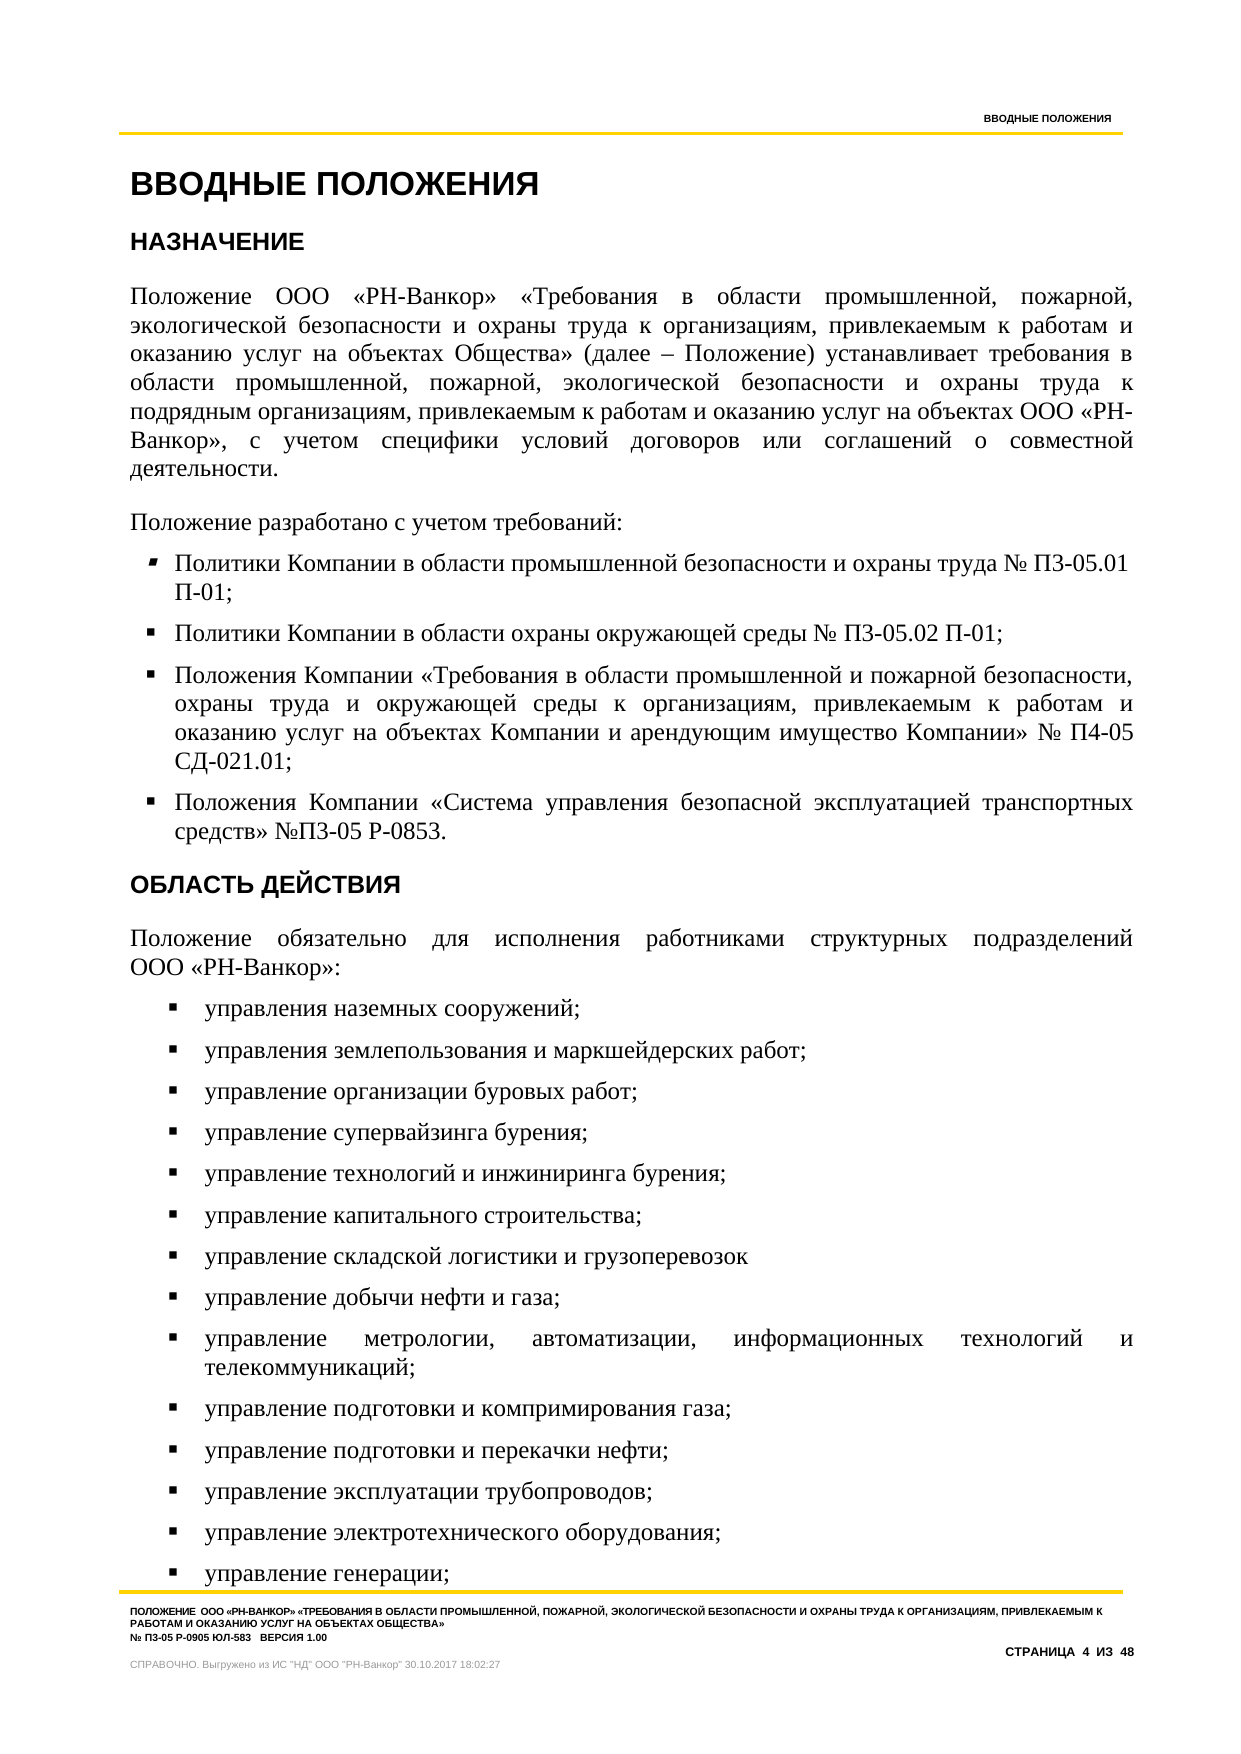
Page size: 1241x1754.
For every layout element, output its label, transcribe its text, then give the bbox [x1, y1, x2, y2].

list управления землепользования и маркшейдерских работ; [167, 1035, 1134, 1063]
list управление подготовки и перекачки нефти; [167, 1435, 1134, 1463]
list управление метрологии, автоматизации, информационных технологий и телекоммуникаций; [167, 1323, 1134, 1381]
list Положения Компании «Система управления безопасной эксплуатацией транспортных средств» №П3-05 Р-0853. [145, 787, 1134, 845]
text Положение ООО «РН-Ванкор» «Требования в области промышленной, пожарной, экологической безопасности и охраны труда к организациям, привлекаемым к работам и оказанию услуг на объектах Общества» (далее – Положение) устанавливает требования в области промышленной, пожарной, экологической безопасности и охраны труда к подрядным организациям, привлекаемым к работам и оказанию услуг на объектах ООО «РН-Ванкор», с учетом специфики условий договоров или соглашений о совместной деятельности. [130, 281, 1134, 482]
list управления наземных сооружений; [167, 993, 1134, 1022]
subtitle Область действия [130, 870, 1134, 898]
list управление организации буровых работ; [167, 1076, 1134, 1105]
list управление складской логистики и грузоперевозок [167, 1241, 1134, 1270]
list управление добычи нефти и газа; [167, 1282, 1134, 1311]
list управление эксплуатации трубопроводов; [167, 1476, 1134, 1505]
list Политики Компании в области охраны окружающей среды № П3-05.02 П-01; [145, 618, 1134, 647]
list Политики Компании в области промышленной безопасности и охраны труда № П3-05.01 П-01; [145, 548, 1134, 606]
list управление технологий и инжиниринга бурения; [167, 1158, 1134, 1187]
subtitle Вводные положения [130, 164, 1134, 202]
list управление электротехнического оборудования; [167, 1517, 1134, 1546]
list Положения Компании «Требования в области промышленной и пожарной безопасности, охраны труда и окружающей среды к организациям, привлекаемым к работам и оказанию услуг на объектах Компании и арендующим имущество Компании» № П4-05 СД-021.01; [145, 660, 1134, 775]
list управление капитального строительства; [167, 1200, 1134, 1228]
list управление генерации; [167, 1558, 1134, 1587]
list управление подготовки и компримирования газа; [167, 1393, 1134, 1422]
text Положение разработано с учетом требований: [130, 507, 1134, 536]
subtitle НАЗНАЧЕНИЕ [130, 227, 1134, 256]
text Положение обязательно для исполнения работниками структурных подразделений ООО «РН-Ванкор»: [130, 923, 1134, 981]
list управление супервайзинга бурения; [167, 1117, 1134, 1146]
